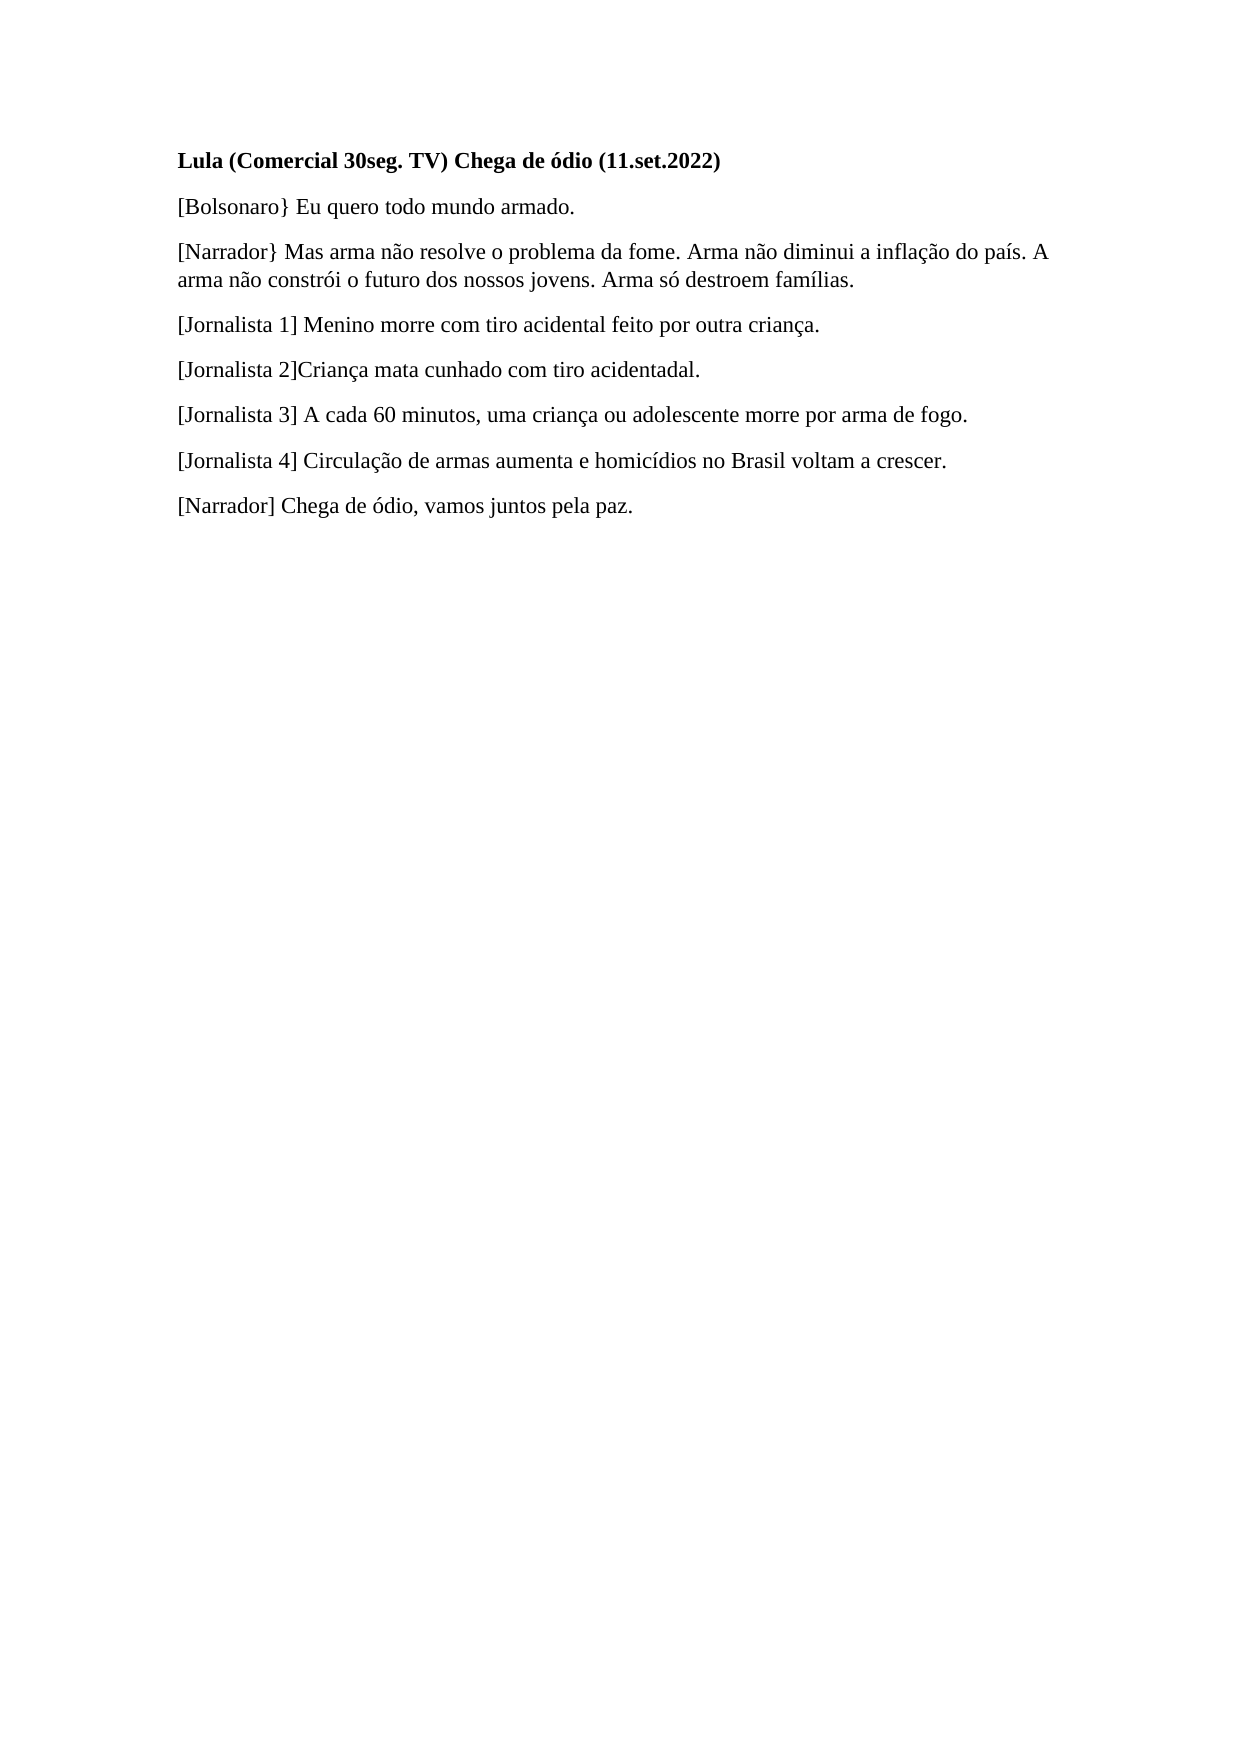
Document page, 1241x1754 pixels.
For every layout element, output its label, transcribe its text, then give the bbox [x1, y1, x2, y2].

text [Narrador] Chega de ódio, vamos juntos pela paz. [177, 492, 1063, 518]
text [Bolsonaro} Eu quero todo mundo armado. [177, 193, 1063, 219]
text Lula (Comercial 30seg. TV) Chega de ódio (11.set.2022) [177, 148, 1063, 174]
text [Jornalista 3] A cada 60 minutos, uma criança ou adolescente morre por arma de fogo. [177, 402, 1063, 428]
text [Jornalista 4] Circulação de armas aumenta e homicídios no Brasil voltam a crescer. [177, 447, 1063, 473]
text [Narrador} Mas arma não resolve o problema da fome. Arma não diminui a inflação do país. A arma não constrói o futuro dos nossos jovens. Arma só destroem famílias. [177, 238, 1063, 293]
text [Jornalista 2]Criança mata cunhado com tiro acidentadal. [177, 356, 1063, 383]
text [Jornalista 1] Menino morre com tiro acidental feito por outra criança. [177, 311, 1063, 338]
